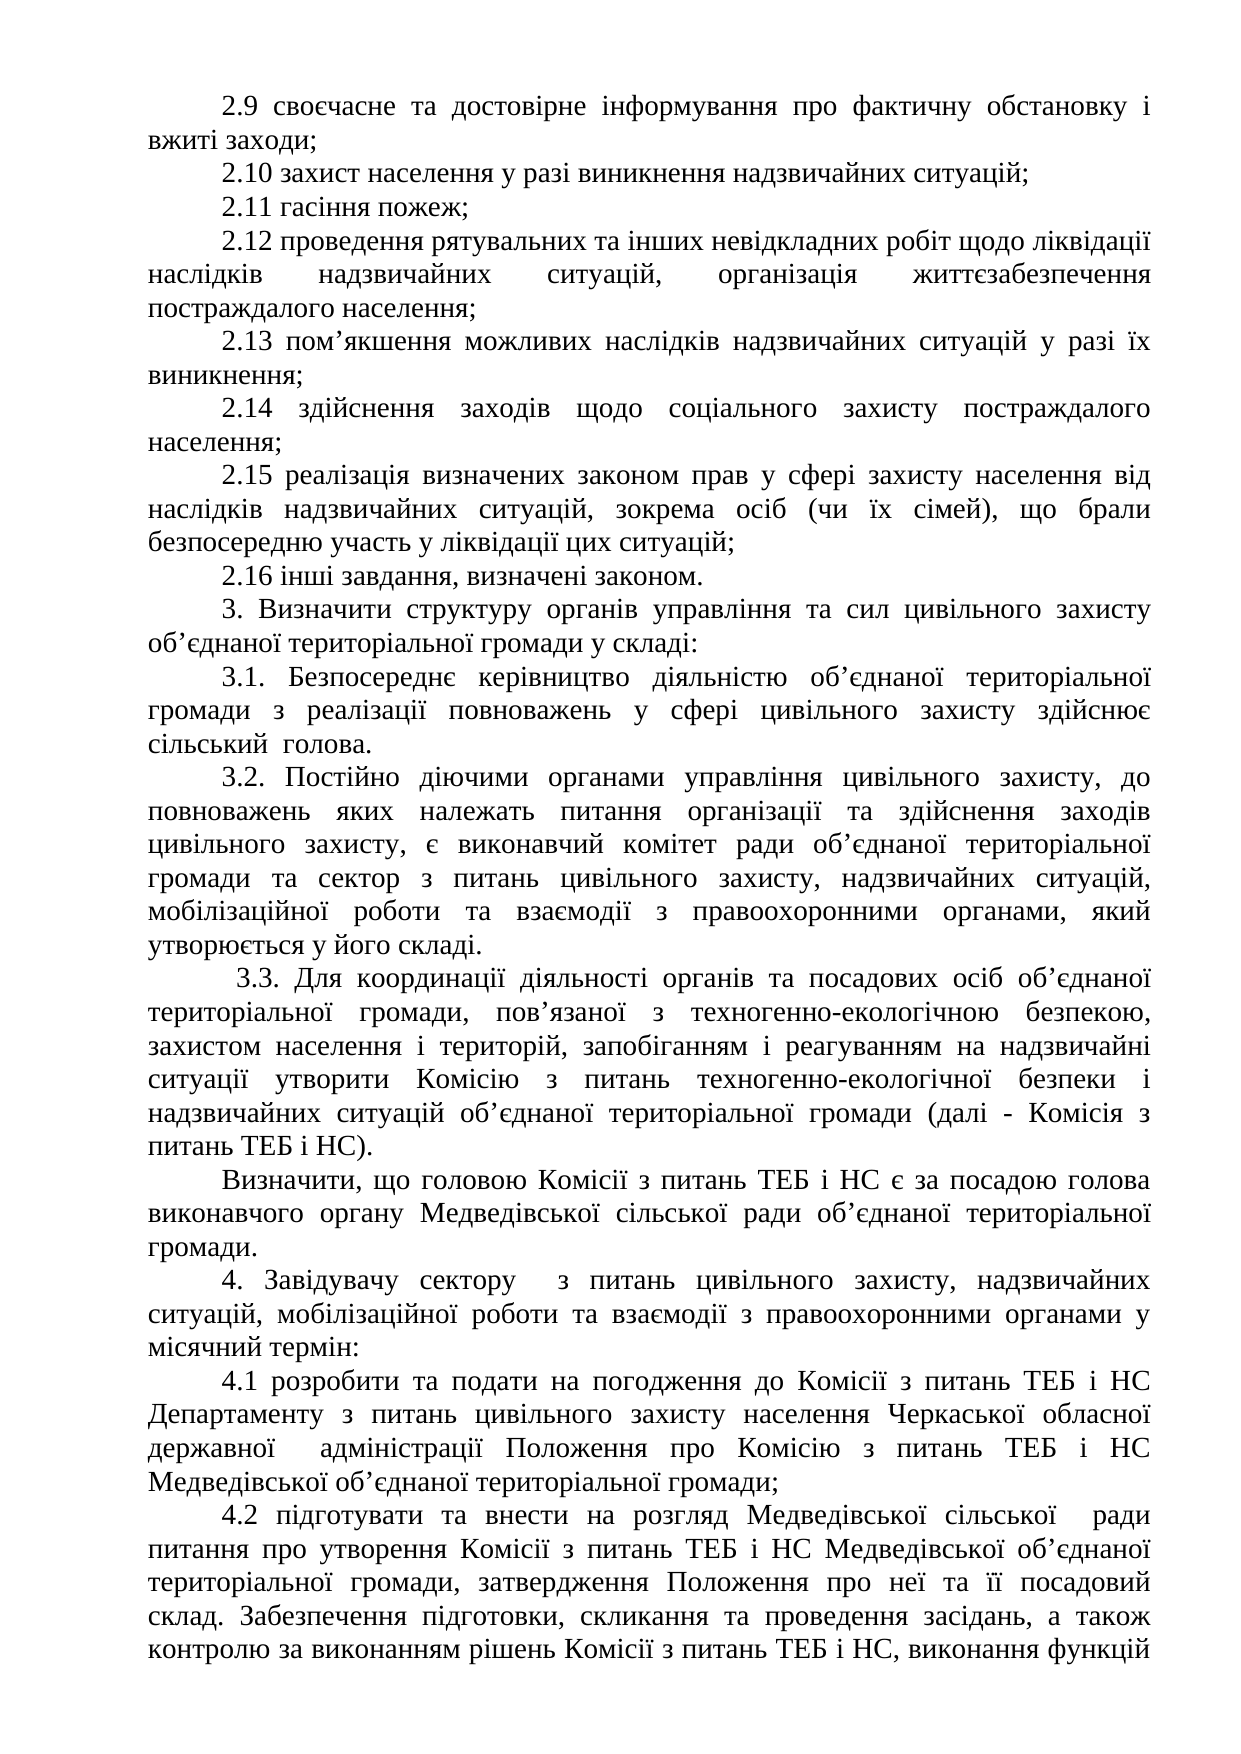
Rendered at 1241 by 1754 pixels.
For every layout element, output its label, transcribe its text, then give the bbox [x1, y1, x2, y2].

text 2.9 своєчасне та достовірне інформування про фактичну обстановку і вжиті заходи; [148, 88, 1152, 156]
text 3.2. Постійно діючими органами управління цивільного захисту, до повноважень яких належать питання організації та здійснення заходів цивільного захисту, є виконавчий комітет ради об’єднаної територіальної громади та сектор з питань цивільного захисту, надзвичайних ситуацій, мобілізаційної роботи та взаємодії з правоохоронними органами, який утворюється у його складі. [148, 759, 1152, 961]
text 3. Визначити структуру органів управління та сил цивільного захисту об’єднаної територіальної громади у складі: [148, 592, 1152, 659]
text 2.10 захист населення у разі виникнення надзвичайних ситуацій; [148, 156, 1152, 189]
text 2.16 інші завдання, визначені законом. [148, 558, 1152, 592]
text 4. Завідувачу сектору з питань цивільного захисту, надзвичайних ситуацій, мобілізаційної роботи та взаємодії з правоохоронними органами у місячний термін: [148, 1262, 1152, 1363]
text Визначити, що головою Комісії з питань ТЕБ і НС є за посадою голова виконавчого органу Медведівської сільської ради об’єднаної територіальної громади. [148, 1162, 1152, 1262]
text 2.12 проведення рятувальних та інших невідкладних робіт щодо ліквідації наслідків надзвичайних ситуацій, організація життєзабезпечення постраждалого населення; [148, 223, 1152, 323]
text 2.15 реалізація визначених законом прав у сфері захисту населення від наслідків надзвичайних ситуацій, зокрема осіб (чи їх сімей), що брали безпосередню участь у ліквідації цих ситуацій; [148, 457, 1152, 558]
text 2.14 здійснення заходів щодо соціального захисту постраждалого населення; [148, 390, 1152, 457]
text 3.3. Для координації діяльності органів та посадових осіб об’єднаної територіальної громади, пов’язаної з техногенно-екологічною безпекою, захистом населення і територій, запобіганням і реагуванням на надзвичайні ситуації утворити Комісію з питань техногенно-екологічної безпеки і надзвичайних ситуацій об’єднаної територіальної громади (далі - Комісія з питань ТЕБ і НС). [148, 961, 1152, 1162]
text 2.11 гасіння пожеж; [148, 189, 1152, 223]
text 3.1. Безпосереднє керівництво діяльністю об’єднаної територіальної громади з реалізації повноважень у сфері цивільного захисту здійснює сільський голова. [148, 659, 1152, 759]
text 2.13 пом’якшення можливих наслідків надзвичайних ситуацій у разі їх виникнення; [148, 323, 1152, 390]
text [148, 1497, 1152, 1665]
text 4.1 розробити та подати на погодження до Комісії з питань ТЕБ і НС Департаменту з питань цивільного захисту населення Черкаської обласної державної адміністрації Положення про Комісію з питань ТЕБ і НС Медведівської об’єднаної територіальної громади; [148, 1363, 1152, 1497]
